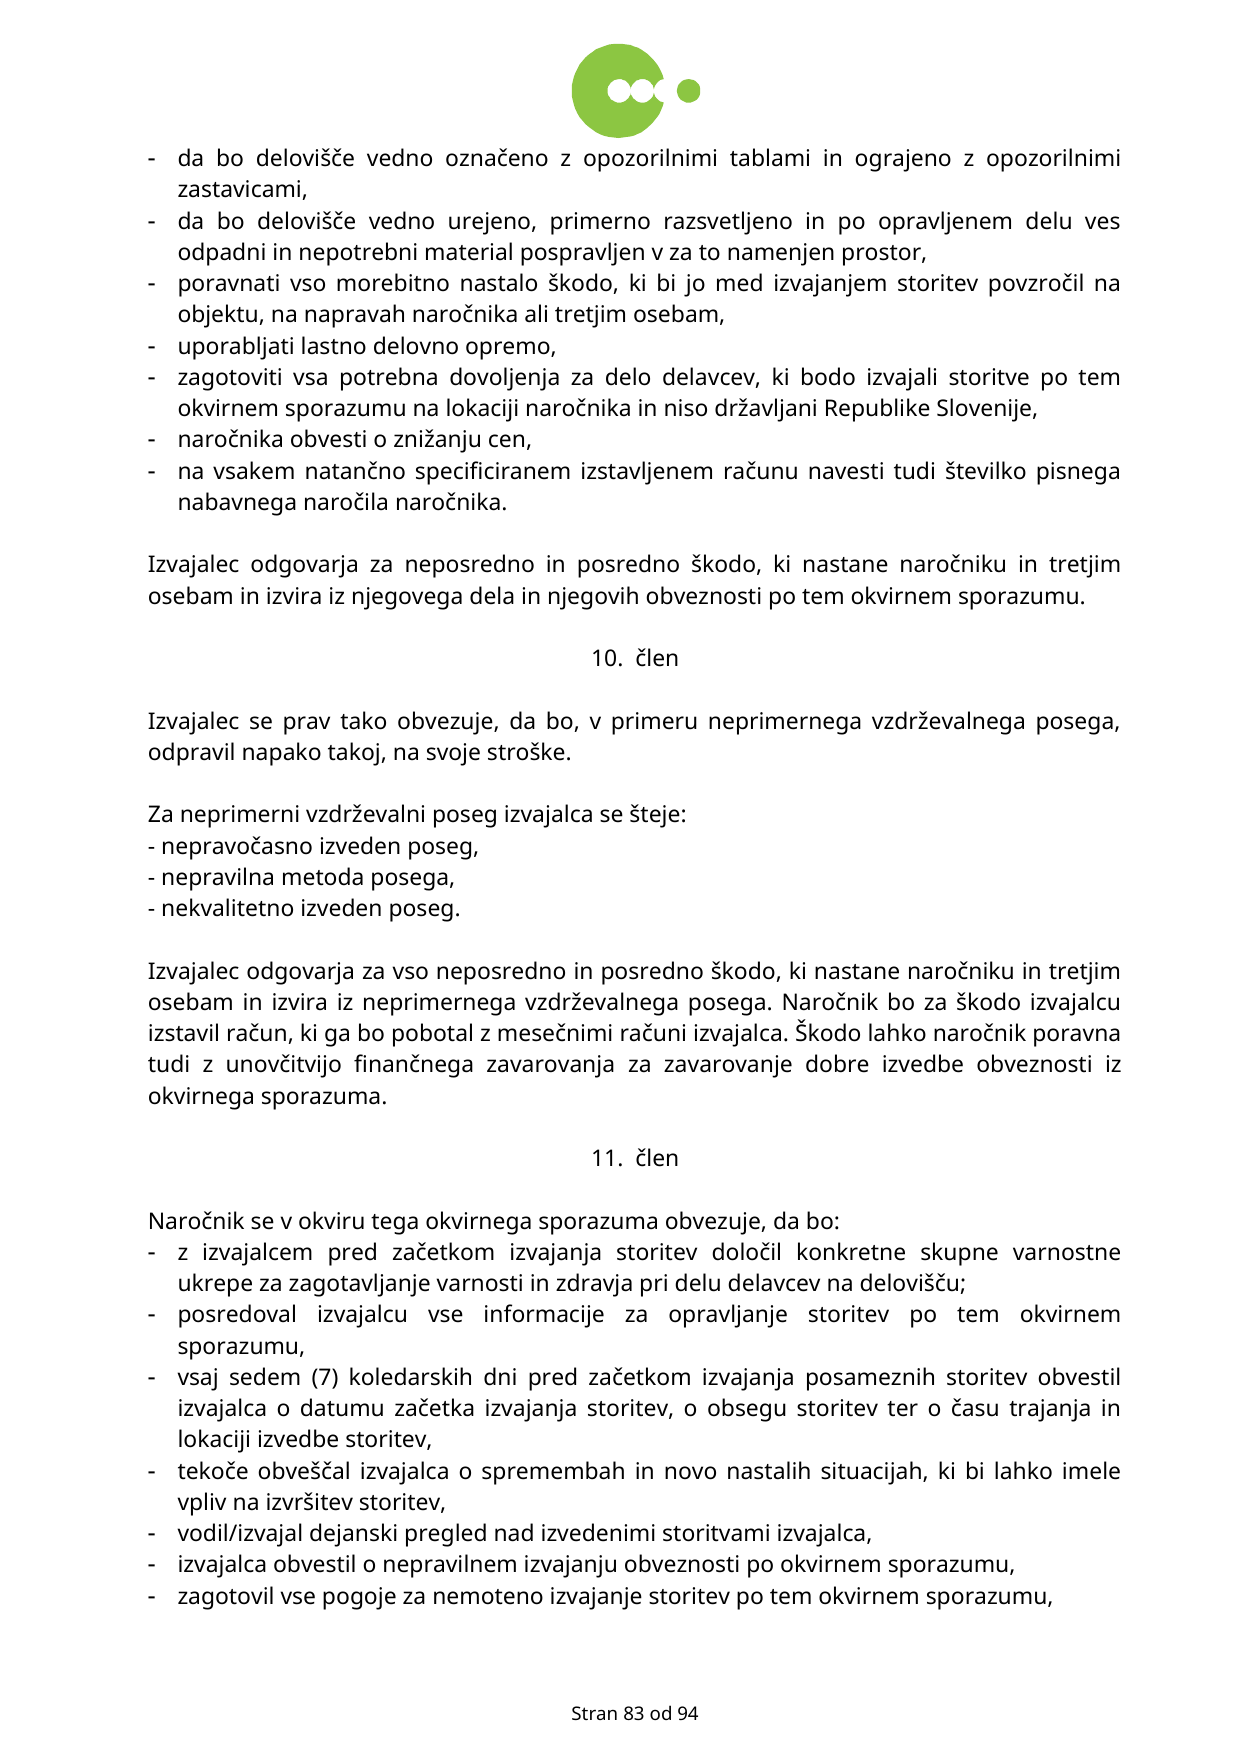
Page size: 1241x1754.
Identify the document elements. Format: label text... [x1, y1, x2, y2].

list vodil/izvajal dejanski pregled nad izvedenimi storitvami izvajalca, [148, 1517, 1122, 1548]
list da bo delovišče vedno urejeno, primerno razsvetljeno in po opravljenem delu ves odpadni in nepotrebni material pospravljen v za to namenjen prostor, [148, 205, 1122, 267]
list naročnika obvesti o znižanju cen, [148, 423, 1122, 455]
list zagotovil vse pogoje za nemoteno izvajanje storitev po tem okvirnem sporazumu, [148, 1580, 1122, 1611]
list poravnati vso morebitno nastalo škodo, ki bi jo med izvajanjem storitev povzročil na objektu, na napravah naročnika ali tretjim osebam, [148, 267, 1122, 330]
list člen [148, 642, 1122, 673]
text Izvajalec odgovarja za vso neposredno in posredno škodo, ki nastane naročniku in tretjim osebam in izvira iz neprimernega vzdrževalnega posega. Naročnik bo za škodo izvajalcu izstavil račun, ki ga bo pobotal z mesečnimi računi izvajalca. Škodo lahko naročnik poravna tudi z unovčitvijo finančnega zavarovanja za zavarovanje dobre izvedbe obveznosti iz okvirnega sporazuma. [148, 955, 1122, 1111]
list z izvajalcem pred začetkom izvajanja storitev določil konkretne skupne varnostne ukrepe za zagotavljanje varnosti in zdravja pri delu delavcev na delovišču; [148, 1236, 1122, 1298]
text - nepravočasno izveden poseg, [148, 830, 1122, 861]
list tekoče obveščal izvajalca o spremembah in novo nastalih situacijah, ki bi lahko imele vpliv na izvršitev storitev, [148, 1455, 1122, 1517]
text Naročnik se v okviru tega okvirnega sporazuma obvezuje, da bo: [148, 1205, 1122, 1236]
list člen [148, 1142, 1122, 1173]
text Izvajalec odgovarja za neposredno in posredno škodo, ki nastane naročniku in tretjim osebam in izvira iz njegovega dela in njegovih obveznosti po tem okvirnem sporazumu. [148, 548, 1122, 611]
text - nepravilna metoda posega, [148, 861, 1122, 892]
list izvajalca obvestil o nepravilnem izvajanju obveznosti po okvirnem sporazumu, [148, 1548, 1122, 1580]
text Izvajalec se prav tako obvezuje, da bo, v primeru neprimernega vzdrževalnega posega, odpravil napako takoj, na svoje stroške. [148, 705, 1122, 767]
list posredoval izvajalcu vse informacije za opravljanje storitev po tem okvirnem sporazumu, [148, 1298, 1122, 1361]
text - nekvalitetno izveden poseg. [148, 892, 1122, 923]
list na vsakem natančno specificiranem izstavljenem računu navesti tudi številko pisnega nabavnega naročila naročnika. [148, 455, 1122, 517]
list vsaj sedem (7) koledarskih dni pred začetkom izvajanja posameznih storitev obvestil izvajalca o datumu začetka izvajanja storitev, o obsegu storitev ter o času trajanja in lokaciji izvedbe storitev, [148, 1361, 1122, 1455]
text Za neprimerni vzdrževalni poseg izvajalca se šteje: [148, 798, 1122, 830]
list zagotoviti vsa potrebna dovoljenja za delo delavcev, ki bodo izvajali storitve po tem okvirnem sporazumu na lokaciji naročnika in niso državljani Republike Slovenije, [148, 361, 1122, 423]
list da bo delovišče vedno označeno z opozorilnimi tablami in ograjeno z opozorilnimi zastavicami, [148, 142, 1122, 205]
list uporabljati lastno delovno opremo, [148, 330, 1122, 361]
